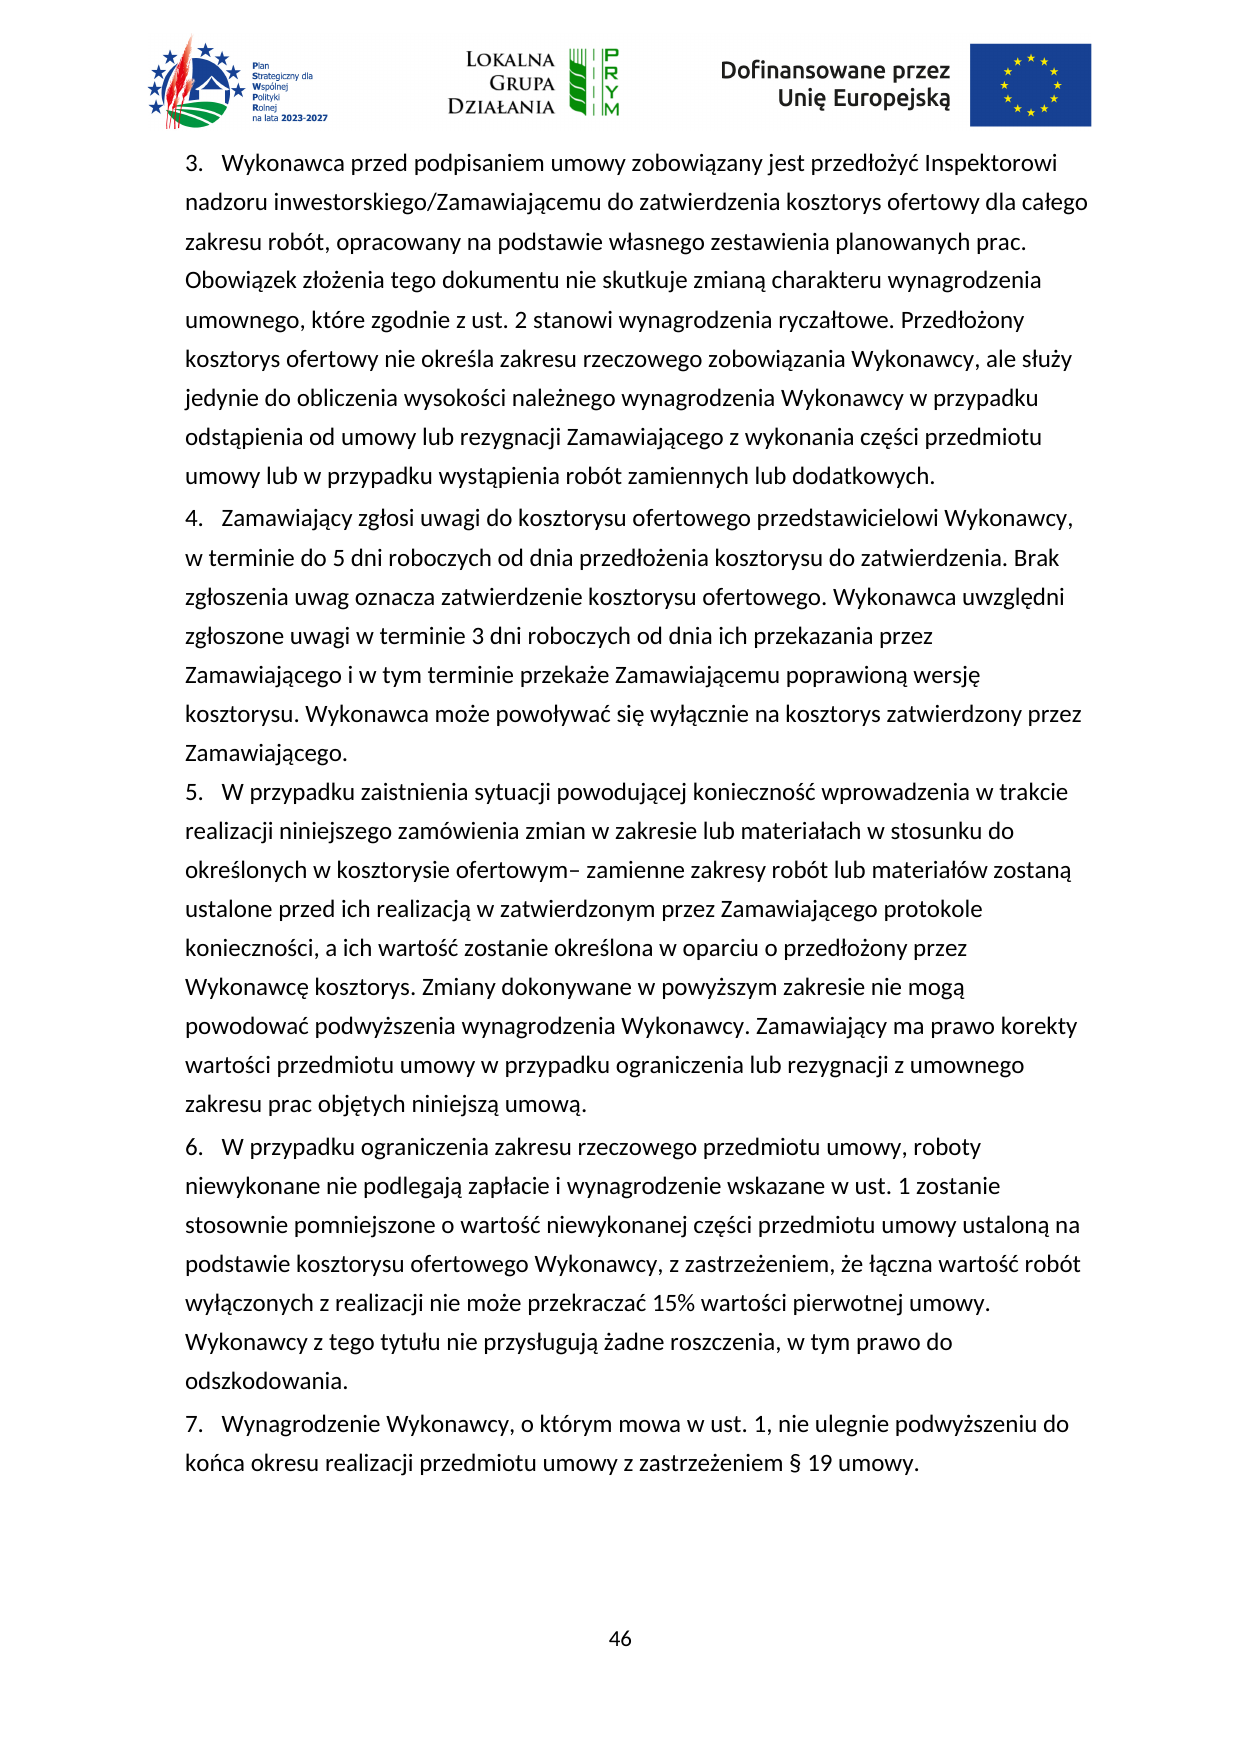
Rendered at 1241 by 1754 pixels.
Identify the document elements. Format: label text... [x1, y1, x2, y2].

list W przypadku ograniczenia zakresu rzeczowego przedmiotu umowy, roboty niewykonane nie podlegają zapłacie i wynagrodzenie wskazane w ust. 1 zostanie stosownie pomniejszone o wartość niewykonanej części przedmiotu umowy ustaloną na podstawie kosztorysu ofertowego Wykonawcy, z zastrzeżeniem, że łączna wartość robót wyłączonych z realizacji nie może przekraczać 15% wartości pierwotnej umowy. Wykonawcy z tego tytułu nie przysługują żadne roszczenia, w tym prawo do odszkodowania. [185, 1131, 1091, 1396]
picture [147, 33, 1092, 131]
list Wynagrodzenie Wykonawcy, o którym mowa w ust. 1, nie ulegnie podwyższeniu do końca okresu realizacji przedmiotu umowy z zastrzeżeniem § 19 umowy. [185, 1408, 1091, 1478]
list Wykonawca przed podpisaniem umowy zobowiązany jest przedłożyć Inspektorowi nadzoru inwestorskiego/Zamawiającemu do zatwierdzenia kosztorys ofertowy dla całego zakresu robót, opracowany na podstawie własnego zestawienia planowanych prac. Obowiązek złożenia tego dokumentu nie skutkuje zmianą charakteru wynagrodzenia umownego, które zgodnie z ust. 2 stanowi wynagrodzenia ryczałtowe. Przedłożony kosztorys ofertowy nie określa zakresu rzeczowego zobowiązania Wykonawcy, ale służy jedynie do obliczenia wysokości należnego wynagrodzenia Wykonawcy w przypadku odstąpienia od umowy lub rezygnacji Zamawiającego z wykonania części przedmiotu umowy lub w przypadku wystąpienia robót zamiennych lub dodatkowych. [185, 147, 1091, 491]
list Zamawiający zgłosi uwagi do kosztorysu ofertowego przedstawicielowi Wykonawcy, w terminie do 5 dni roboczych od dnia przedłożenia kosztorysu do zatwierdzenia. Brak zgłoszenia uwag oznacza zatwierdzenie kosztorysu ofertowego. Wykonawca uwzględni zgłoszone uwagi w terminie 3 dni roboczych od dnia ich przekazania przez Zamawiającego i w tym terminie przekaże Zamawiającemu poprawioną wersję kosztorysu. Wykonawca może powoływać się wyłącznie na kosztorys zatwierdzony przez Zamawiającego. [185, 503, 1091, 767]
list W przypadku zaistnienia sytuacji powodującej konieczność wprowadzenia w trakcie realizacji niniejszego zamówienia zmian w zakresie lub materiałach w stosunku do określonych w kosztorysie ofertowym– zamienne zakresy robót lub materiałów zostaną ustalone przed ich realizacją w zatwierdzonym przez Zamawiającego protokole konieczności, a ich wartość zostanie określona w oparciu o przedłożony przez Wykonawcę kosztorys. Zmiany dokonywane w powyższym zakresie nie mogą powodować podwyższenia wynagrodzenia Wykonawcy. Zamawiający ma prawo korekty wartości przedmiotu umowy w przypadku ograniczenia lub rezygnacji z umownego zakresu prac objętych niniejszą umową. [185, 776, 1091, 1119]
